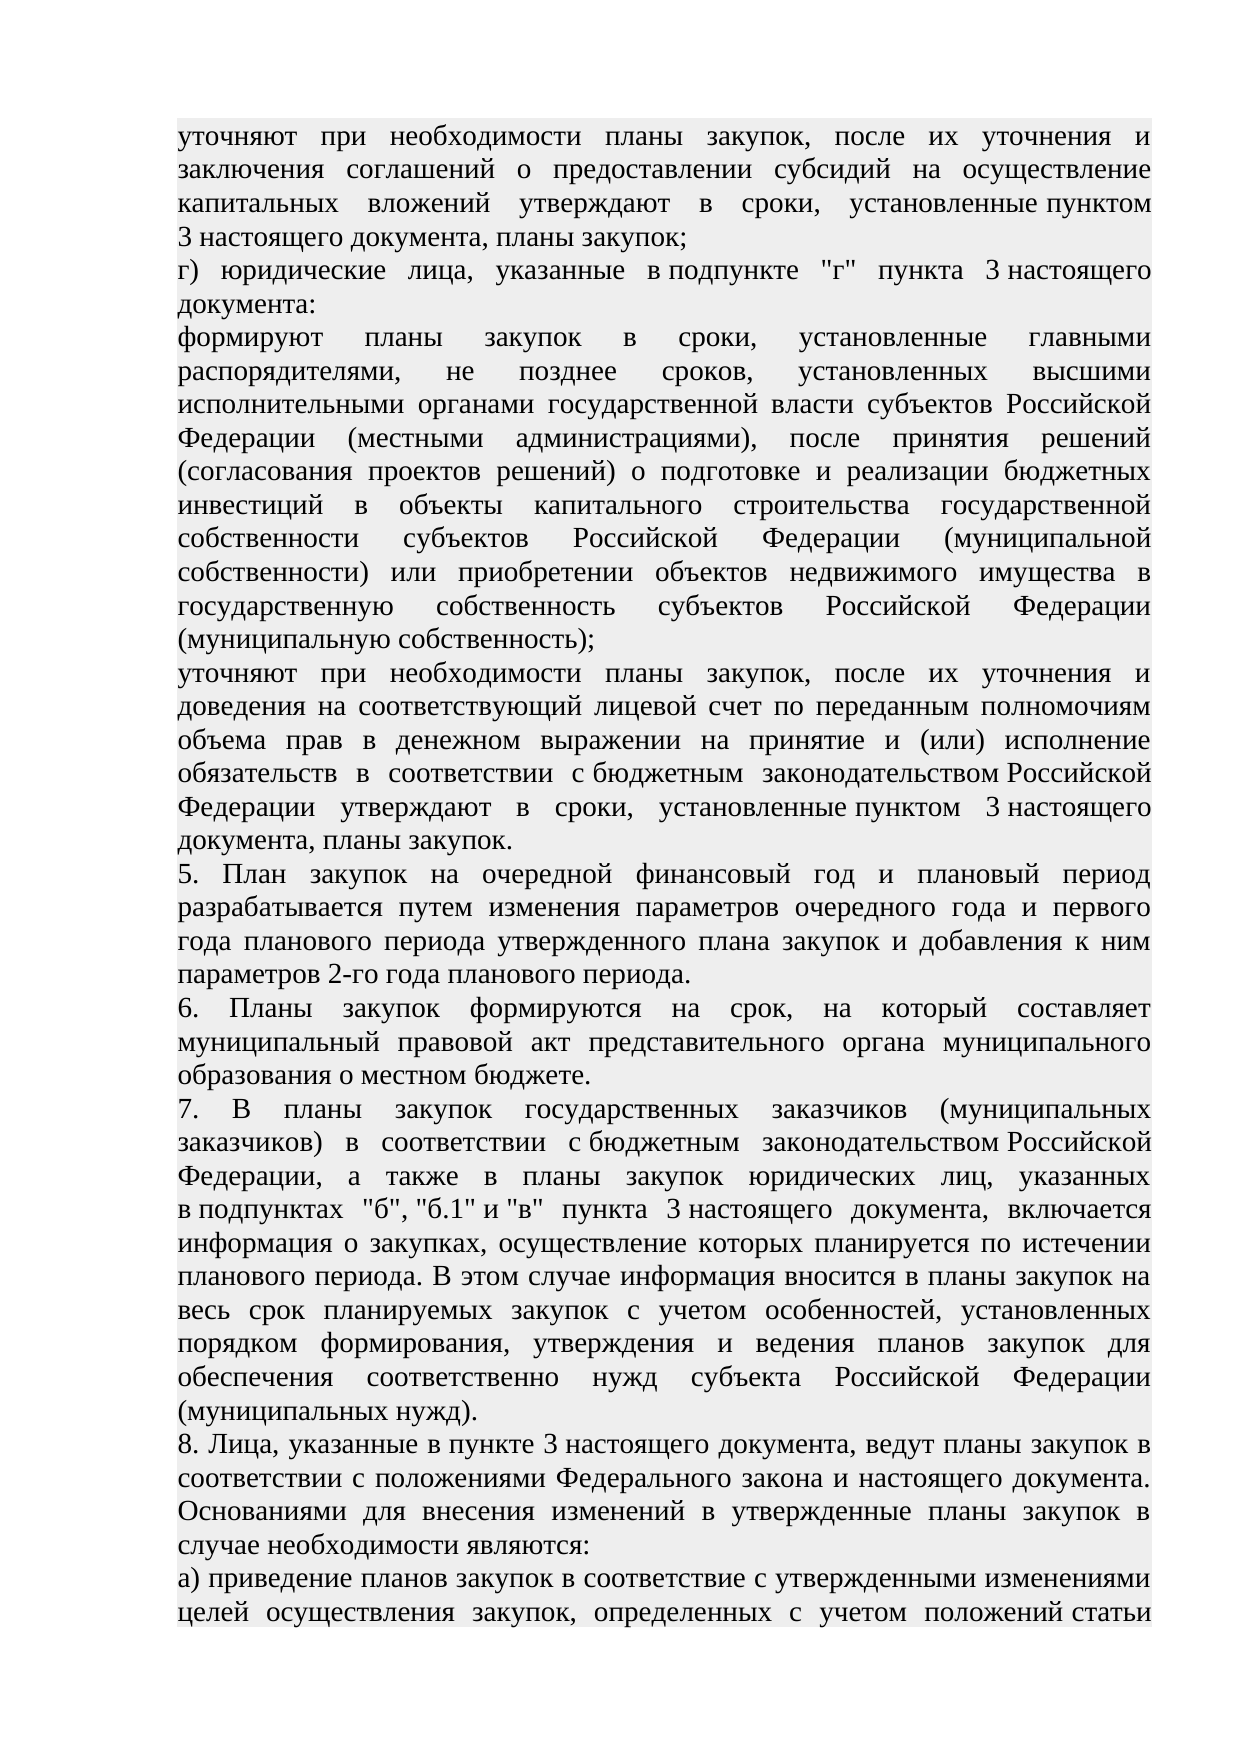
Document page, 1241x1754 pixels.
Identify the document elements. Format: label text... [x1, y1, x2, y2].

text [177, 1560, 1152, 1627]
text 6. Планы закупок формируются на срок, на который составляет муниципальный правовой акт представительного органа муниципального образования о местном бюджете. [177, 990, 1152, 1091]
text г) юридические лица, указанные в подпункте "г" пункта 3 настоящего документа: [177, 252, 1152, 319]
text уточняют при необходимости планы закупок, после их уточнения и доведения на соответствующий лицевой счет по переданным полномочиям объема прав в денежном выражении на принятие и (или) исполнение обязательств в соответствии с бюджетным законодательством Российской Федерации утверждают в сроки, установленные пунктом 3 настоящего документа, планы закупок. [177, 655, 1152, 856]
text 8. Лица, указанные в пункте 3 настоящего документа, ведут планы закупок в соответствии с положениями Федерального закона и настоящего документа. Основаниями для внесения изменений в утвержденные планы закупок в случае необходимости являются: [177, 1426, 1152, 1560]
text уточняют при необходимости планы закупок, после их уточнения и заключения соглашений о предоставлении субсидий на осуществление капитальных вложений утверждают в сроки, установленные пунктом 3 настоящего документа, планы закупок; [177, 118, 1152, 252]
text формируют планы закупок в сроки, установленные главными распорядителями, не позднее сроков, установленных высшими исполнительными органами государственной власти субъектов Российской Федерации (местными администрациями), после принятия решений (согласования проектов решений) о подготовке и реализации бюджетных инвестиций в объекты капитального строительства государственной собственности субъектов Российской Федерации (муниципальной собственности) или приобретении объектов недвижимого имущества в государственную собственность субъектов Российской Федерации (муниципальную собственность); [177, 319, 1152, 655]
text 5. План закупок на очередной финансовый год и плановый период разрабатывается путем изменения параметров очередного года и первого года планового периода утвержденного плана закупок и добавления к ним параметров 2-го года планового периода. [177, 856, 1152, 990]
text 7. В планы закупок государственных заказчиков (муниципальных заказчиков) в соответствии с бюджетным законодательством Российской Федерации, а также в планы закупок юридических лиц, указанных в подпунктах "б", "б.1" и "в" пункта 3 настоящего документа, включается информация о закупках, осуществление которых планируется по истечении планового периода. В этом случае информация вносится в планы закупок на весь срок планируемых закупок с учетом особенностей, установленных порядком формирования, утверждения и ведения планов закупок для обеспечения соответственно нужд субъекта Российской Федерации (муниципальных нужд). [177, 1091, 1152, 1426]
